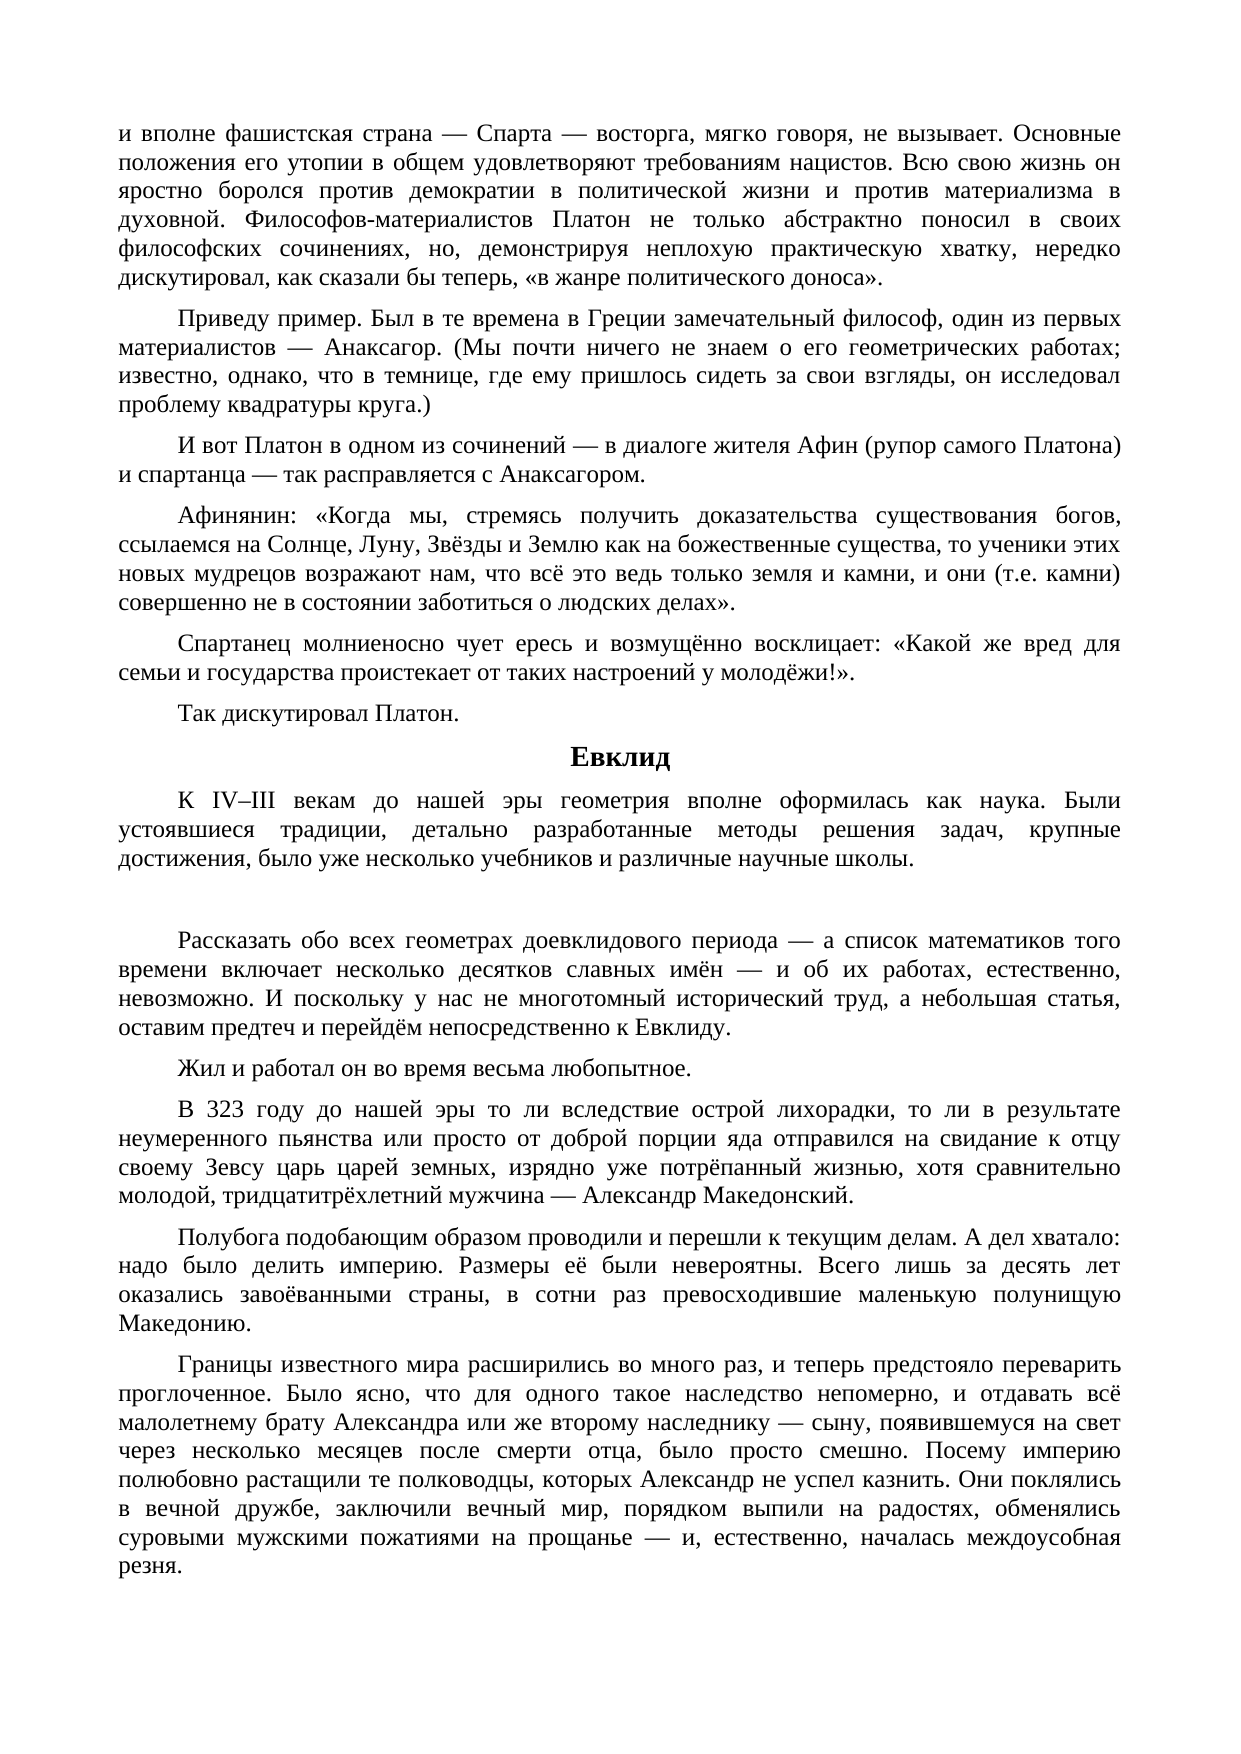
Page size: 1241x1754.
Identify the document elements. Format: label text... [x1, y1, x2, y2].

text К IV–III векам до нашей эры геометрия вполне оформилась как наука. Были устоявшиеся традиции, детально разработанные методы решения задач, крупные достижения, было уже несколько учебников и различные научные школы. [118, 785, 1122, 872]
text Афинянин: «Когда мы, стремясь получить доказательства существования богов, ссылаемся на Солнце, Луну, Звёзды и Землю как на божественные существа, то ученики этих новых мудрецов возражают нам, что всё это ведь только земля и камни, и они (т.е. камни) совершенно не в состоянии заботиться о людских делах». [118, 501, 1122, 616]
text Рассказать обо всех геометрах доевклидового периода — а список математиков того времени включает несколько десятков славных имён — и об их работах, естественно, невозможно. И поскольку у нас не многотомный исторический труд, а небольшая статья, оставим предтеч и перейдём непосредственно к Евклиду. [118, 925, 1122, 1040]
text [118, 118, 1122, 291]
text Приведу пример. Был в те времена в Греции замечательный философ, один из первых материалистов — Анаксагор. (Мы почти ничего не знаем о его геометрических работах; известно, однако, что в темнице, где ему пришлось сидеть за свои взгляды, он исследовал проблему квадратуры круга.) [118, 303, 1122, 418]
text И вот Платон в одном из сочинений — в диалоге жителя Афин (рупор самого Платона) и спартанца — так расправляется с Анаксагором. [118, 431, 1122, 488]
text Полубога подобающим образом проводили и перешли к текущим делам. А дел хватало: надо было делить империю. Размеры её были невероятны. Всего лишь за десять лет оказались завоёванными страны, в сотни раз превосходившие маленькую полунищую Македонию. [118, 1222, 1122, 1337]
text Евклид [118, 739, 1122, 773]
text Спартанец молниеносно чует ересь и возмущённо восклицает: «Какой же вред для семьи и государства проистекает от таких настроений у молодёжи!». [118, 628, 1122, 686]
text Жил и работал он во время весьма любопытное. [118, 1053, 1122, 1082]
text Границы известного мира расширились во много раз, и теперь предстояло переварить проглоченное. Было ясно, что для одного такое наследство непомерно, и отдавать всё малолетнему брату Александра или же второму наследнику — сыну, появившемуся на свет через несколько месяцев после смерти отца, было просто смешно. Посему империю полюбовно растащили те полководцы, которых Александр не успел казнить. Они поклялись в вечной дружбе, заключили вечный мир, порядком выпили на радостях, обменялись суровыми мужскими пожатиями на прощанье — и, естественно, началась междоусобная резня. [118, 1349, 1122, 1579]
text Так дискутировал Платон. [118, 698, 1122, 727]
text В 323 году до нашей эры то ли вследствие острой лихорадки, то ли в результате неумеренного пьянства или просто от доброй порции яда отправился на свидание к отцу своему Зевсу царь царей земных, изрядно уже потрёпанный жизнью, хотя сравнительно молодой, тридцатитрёхлетний мужчина — Александр Македонский. [118, 1094, 1122, 1209]
